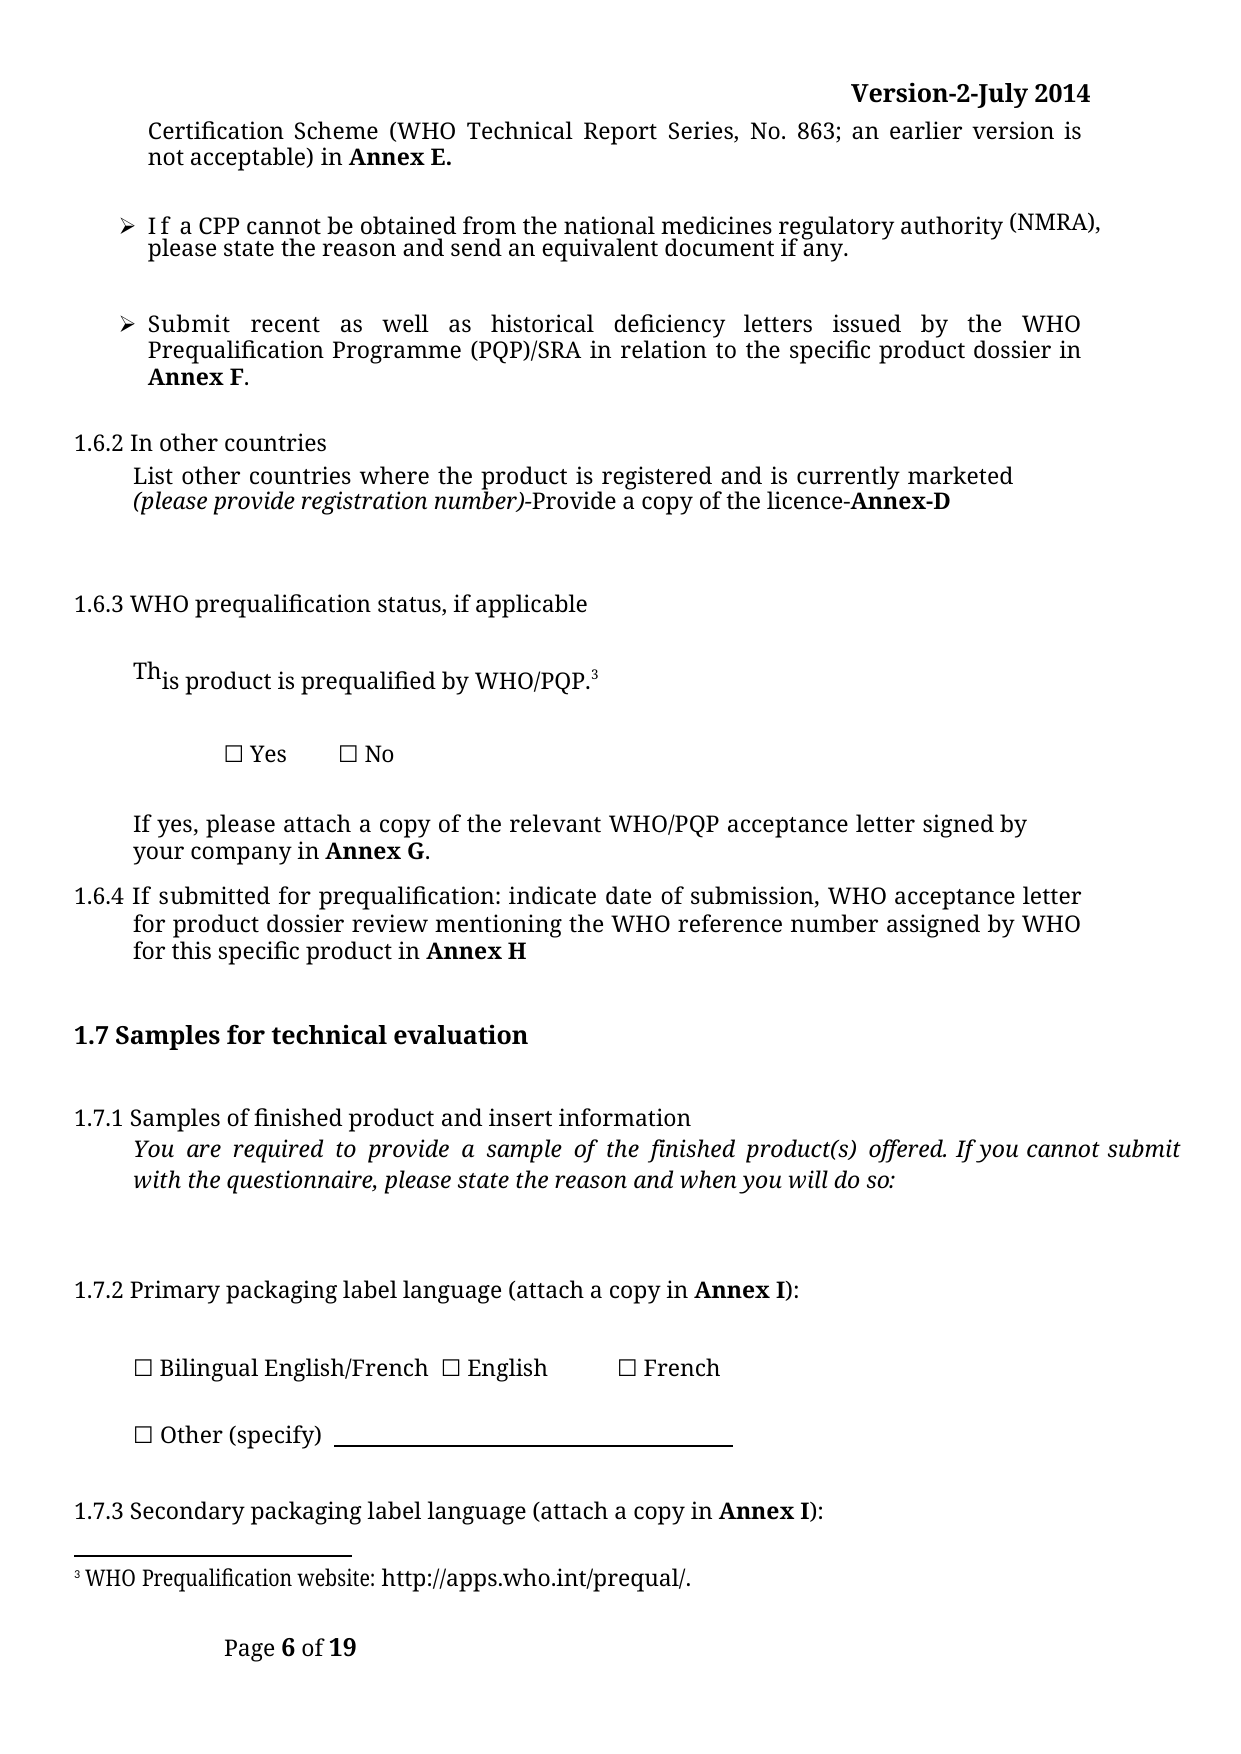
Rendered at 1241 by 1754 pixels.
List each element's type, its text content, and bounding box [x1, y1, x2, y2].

text Other (specify) [133, 1419, 1183, 1450]
text 1.7.2 Primary packaging label language (attach a copy in Annex I): [74, 1274, 1003, 1305]
text Yes No [214, 737, 1183, 769]
text 1.6.4 If submitted for prequalification: indicate date of submission, WHO acceptance letter for product dossier review mentioning the WHO reference number assigned by WHO for this specific product in Annex H [74, 883, 1082, 965]
subtitle 1.7 Samples for technical evaluation [74, 1017, 1181, 1051]
text 1.7.1 Samples of finished product and insert information [74, 1102, 1062, 1133]
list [118, 118, 1082, 171]
text If yes, please attach a copy of the relevant WHO/PQP acceptance letter signed by your company in Annex G. [133, 811, 1082, 865]
list please state the reason and send an equivalent document if any. [148, 240, 1183, 266]
text You are required to provide a sample of the finished product(s) offered. If you cannot submit with the questionnaire, please state the reason and when you will do so: [74, 1133, 1181, 1227]
text 1.7.3 Secondary packaging label language (attach a copy in Annex I): [74, 1495, 1003, 1526]
text Bilingual English/French English French [133, 1352, 1183, 1383]
list If a CPP cannot be obtained from the national medicines regulatory authority (NMRA), [118, 213, 1183, 240]
list Submit recent as well as historical deficiency letters issued by the WHO Prequalification Programme (PQP)/SRA in relation to the specific product dossier in Annex F. [118, 311, 1082, 391]
text This product is prequalified by WHO/PQP. [133, 655, 1183, 696]
text List other countries where the product is registered and is currently marketed [133, 460, 1183, 491]
text (please provide registration number)-Provide a copy of the licence-Annex-D [133, 491, 1183, 516]
text 1.6.2 In other countries [74, 427, 1183, 458]
text 1.6.3 WHO prequalification status, if applicable [74, 588, 1183, 619]
